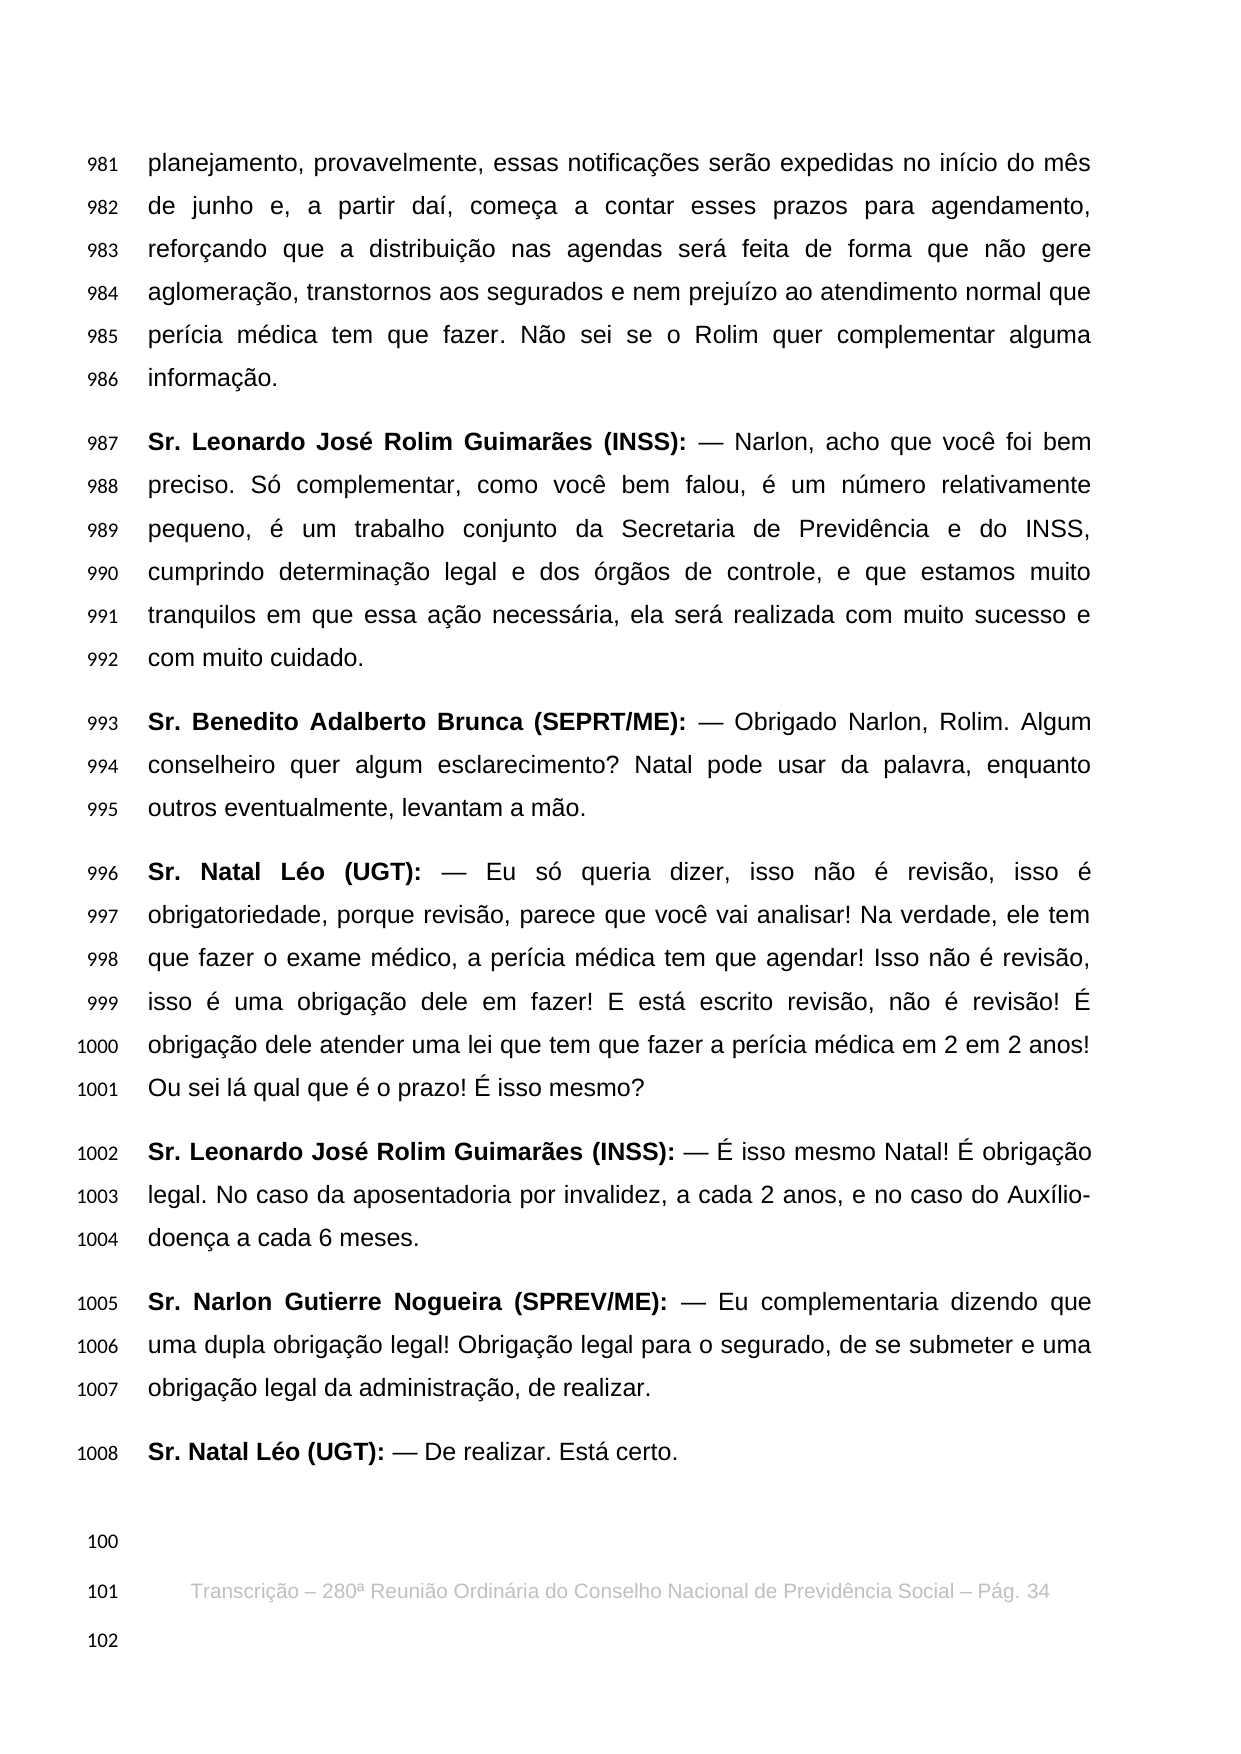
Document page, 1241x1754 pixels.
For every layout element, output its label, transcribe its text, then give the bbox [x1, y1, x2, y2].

text Sr. Leonardo José Rolim Guimarães (INSS): — É isso mesmo Natal! É obrigação legal. No caso da aposentadoria por invalidez, a cada 2 anos, e no caso do Auxílio-doença a cada 6 meses. [148, 1137, 1092, 1252]
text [148, 148, 1092, 392]
text Sr. Natal Léo (UGT): — De realizar. Está certo. [148, 1437, 1092, 1466]
text Sr. Benedito Adalberto Brunca (SEPRT/ME): — Obrigado Narlon, Rolim. Algum conselheiro quer algum esclarecimento? Natal pode usar da palavra, enquanto outros eventualmente, levantam a mão. [148, 707, 1092, 822]
text Sr. Narlon Gutierre Nogueira (SPREV/ME): — Eu complementaria dizendo que uma dupla obrigação legal! Obrigação legal para o segurado, de se submeter e uma obrigação legal da administração, de realizar. [148, 1287, 1092, 1402]
text Sr. Natal Léo (UGT): — Eu só queria dizer, isso não é revisão, isso é obrigatoriedade, porque revisão, parece que você vai analisar! Na verdade, ele tem que fazer o exame médico, a perícia médica tem que agendar! Isso não é revisão, isso é uma obrigação dele em fazer! E está escrito revisão, não é revisão! É obrigação dele atender uma lei que tem que fazer a perícia médica em 2 em 2 anos! Ou sei lá qual que é o prazo! É isso mesmo? [148, 857, 1092, 1101]
text Sr. Leonardo José Rolim Guimarães (INSS): — Narlon, acho que você foi bem preciso. Só complementar, como você bem falou, é um número relativamente pequeno, é um trabalho conjunto da Secretaria de Previdência e do INSS, cumprindo determinação legal e dos órgãos de controle, e que estamos muito tranquilos em que essa ação necessária, ela será realizada com muito sucesso e com muito cuidado. [148, 427, 1092, 672]
